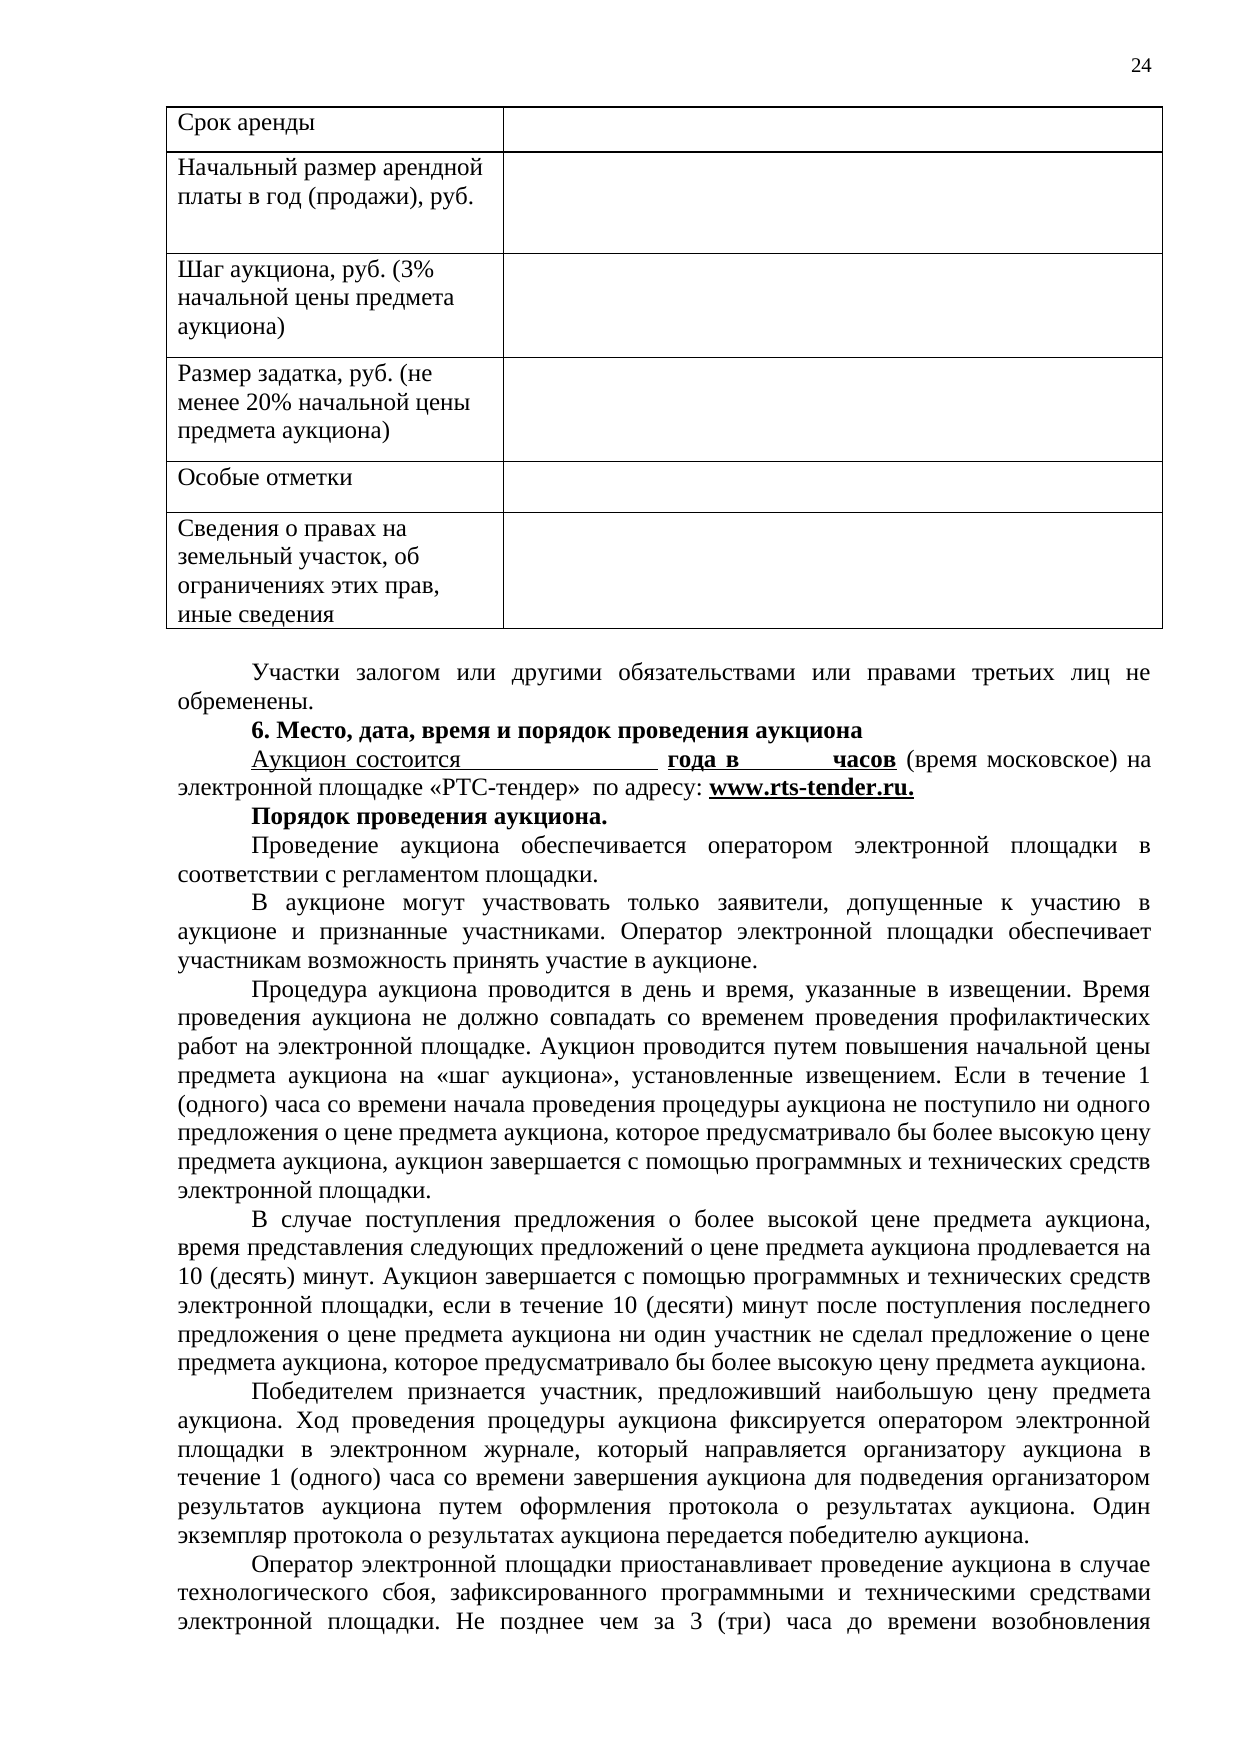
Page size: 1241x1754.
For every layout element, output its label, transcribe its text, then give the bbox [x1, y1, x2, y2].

text Порядок проведения аукциона. [177, 801, 1152, 830]
table_cell Сведения о правах на земельный участок, об ограничениях этих прав, иные сведения [167, 513, 503, 628]
text Победителем признается участник, предложивший наибольшую цену предмета аукциона. Ход проведения процедуры аукциона фиксируется оператором электронной площадки в электронном журнале, который направляется организатору аукциона в течение 1 (одного) часа со времени завершения аукциона для подведения организатором результатов аукциона путем оформления протокола о результатах аукциона. Один экземпляр протокола о результатах аукциона передается победителю аукциона. [177, 1376, 1152, 1549]
table_cell Особые отметки [167, 462, 503, 512]
table_cell Начальный размер арендной платы в год (продажи), руб. [167, 153, 503, 253]
list Участки залогом или другими обязательствами или правами третьих лиц не обременены. [177, 657, 1152, 715]
table_cell [504, 462, 1162, 512]
text Процедура аукциона проводится в день и время, указанные в извещении. Время проведения аукциона не должно совпадать со временем проведения профилактических работ на электронной площадке. Аукцион проводится путем повышения начальной цены предмета аукциона на «шаг аукциона», установленные извещением. Если в течение 1 (одного) часа со времени начала проведения процедуры аукциона не поступило ни одного предложения о цене предмета аукциона, которое предусматривало бы более высокую цену предмета аукциона, аукцион завершается с помощью программных и технических средств электронной площадки. [177, 974, 1152, 1204]
list 6. Место, дата, время и порядок проведения аукциона [177, 715, 1152, 744]
table_cell [504, 513, 1162, 628]
table_cell Срок аренды [167, 108, 503, 151]
table_cell [504, 108, 1162, 151]
table_cell [504, 358, 1162, 461]
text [177, 1549, 1152, 1635]
table_cell [504, 254, 1162, 357]
table_cell Размер задатка, руб. (не менее 20% начальной цены предмета аукциона) [167, 358, 503, 461]
text Аукцион состоится года в часов (время московское) на электронной площадке «РТС-тендер» по адресу: www.rts-tender.ru. [177, 744, 1152, 801]
table_cell [504, 153, 1162, 253]
text В аукционе могут участвовать только заявители, допущенные к участию в аукционе и признанные участниками. Оператор электронной площадки обеспечивает участникам возможность принять участие в аукционе. [177, 887, 1152, 974]
table_cell Шаг аукциона, руб. (3% начальной цены предмета аукциона) [167, 254, 503, 357]
text В случае поступления предложения о более высокой цене предмета аукциона, время представления следующих предложений о цене предмета аукциона продлевается на 10 (десять) минут. Аукцион завершается с помощью программных и технических средств электронной площадки, если в течение 10 (десяти) минут после поступления последнего предложения о цене предмета аукциона ни один участник не сделал предложение о цене предмета аукциона, которое предусматривало бы более высокую цену предмета аукциона. [177, 1204, 1152, 1376]
text Проведение аукциона обеспечивается оператором электронной площадки в соответствии с регламентом площадки. [177, 830, 1152, 887]
